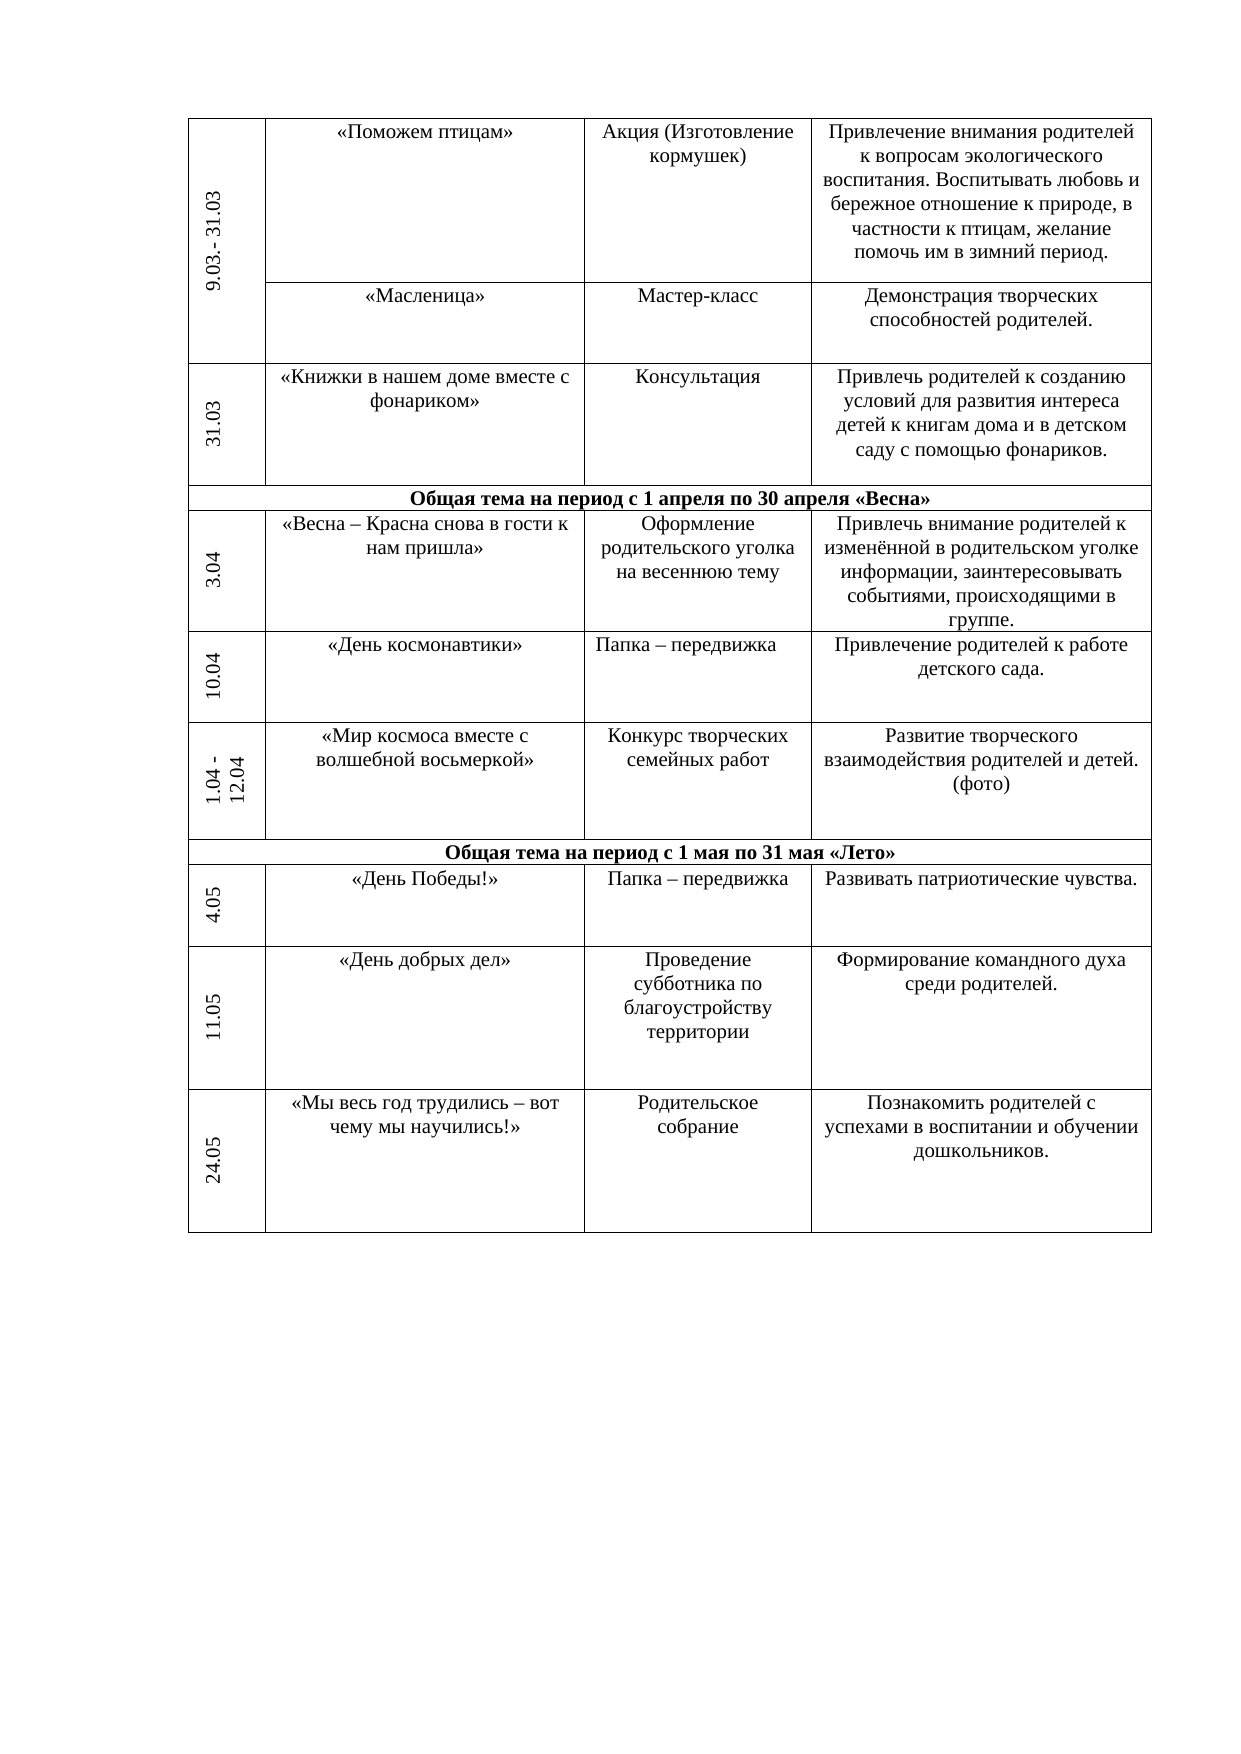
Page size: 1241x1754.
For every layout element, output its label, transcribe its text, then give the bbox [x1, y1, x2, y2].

table_cell Формирование командного духа среди родителей. [812, 947, 1151, 1089]
table_cell «Мы весь год трудились – вот чему мы научились!» [266, 1090, 584, 1232]
table_cell «День Победы!» [266, 865, 584, 946]
table_cell Родительское собрание [585, 1090, 811, 1232]
table_cell Конкурс творческих семейных работ [585, 723, 811, 839]
table_cell 11.05 [189, 947, 265, 1089]
table_cell Познакомить родителей с успехами в воспитании и обучении дошкольников. [812, 1090, 1151, 1232]
table_cell Акция (Изготовление кормушек) [585, 119, 811, 282]
table_cell Консультация [585, 364, 811, 484]
table_cell Мастер-класс [585, 283, 811, 363]
table_cell 1.04 -12.04 [189, 723, 265, 839]
table_cell «День добрых дел» [266, 947, 584, 1089]
table_cell Привлечь родителей к созданию условий для развития интереса детей к книгам дома и в детском саду с помощью фонариков. [812, 364, 1151, 484]
table_cell «Поможем птицам» [266, 119, 584, 282]
table_cell Проведение субботника по благоустройству территории [585, 947, 811, 1089]
table_cell Оформление родительского уголка на весеннюю тему [585, 511, 811, 631]
table_cell 31.03 [189, 364, 265, 484]
table_cell Привлечь внимание родителей к изменённой в родительском уголке информации, заинтересовывать событиями, происходящими в группе. [812, 511, 1151, 631]
table_cell Развивать патриотические чувства. [812, 865, 1151, 946]
table_cell 24.05 [189, 1090, 265, 1232]
table_cell «Весна – Красна снова в гости к нам пришла» [266, 511, 584, 631]
table_cell 3.04 [189, 511, 265, 631]
table_cell 10.04 [189, 632, 265, 722]
table_cell Развитие творческого взаимодействия родителей и детей. (фото) [812, 723, 1151, 839]
table_cell 9.03.- 31.03 [189, 119, 265, 363]
table_cell 4.05 [189, 865, 265, 946]
table_cell Привлечение внимания родителей к вопросам экологического воспитания. Воспитывать любовь и бережное отношение к природе, в частности к птицам, желание помочь им в зимний период. [812, 119, 1151, 282]
table_cell «Книжки в нашем доме вместе с фонариком» [266, 364, 584, 484]
table_cell Папка – передвижка [585, 865, 811, 946]
table_cell «Масленица» [266, 283, 584, 363]
table_cell Папка – передвижка [585, 632, 811, 722]
table_cell Привлечение родителей к работе детского сада. [812, 632, 1151, 722]
table_cell Общая тема на период с 1 мая по 31 мая «Лето» [189, 840, 1151, 864]
table_cell Демонстрация творческих способностей родителей. [812, 283, 1151, 363]
table_cell Общая тема на период с 1 апреля по 30 апреля «Весна» [189, 486, 1151, 510]
table_cell «Мир космоса вместе с волшебной восьмеркой» [266, 723, 584, 839]
table_cell «День космонавтики» [266, 632, 584, 722]
